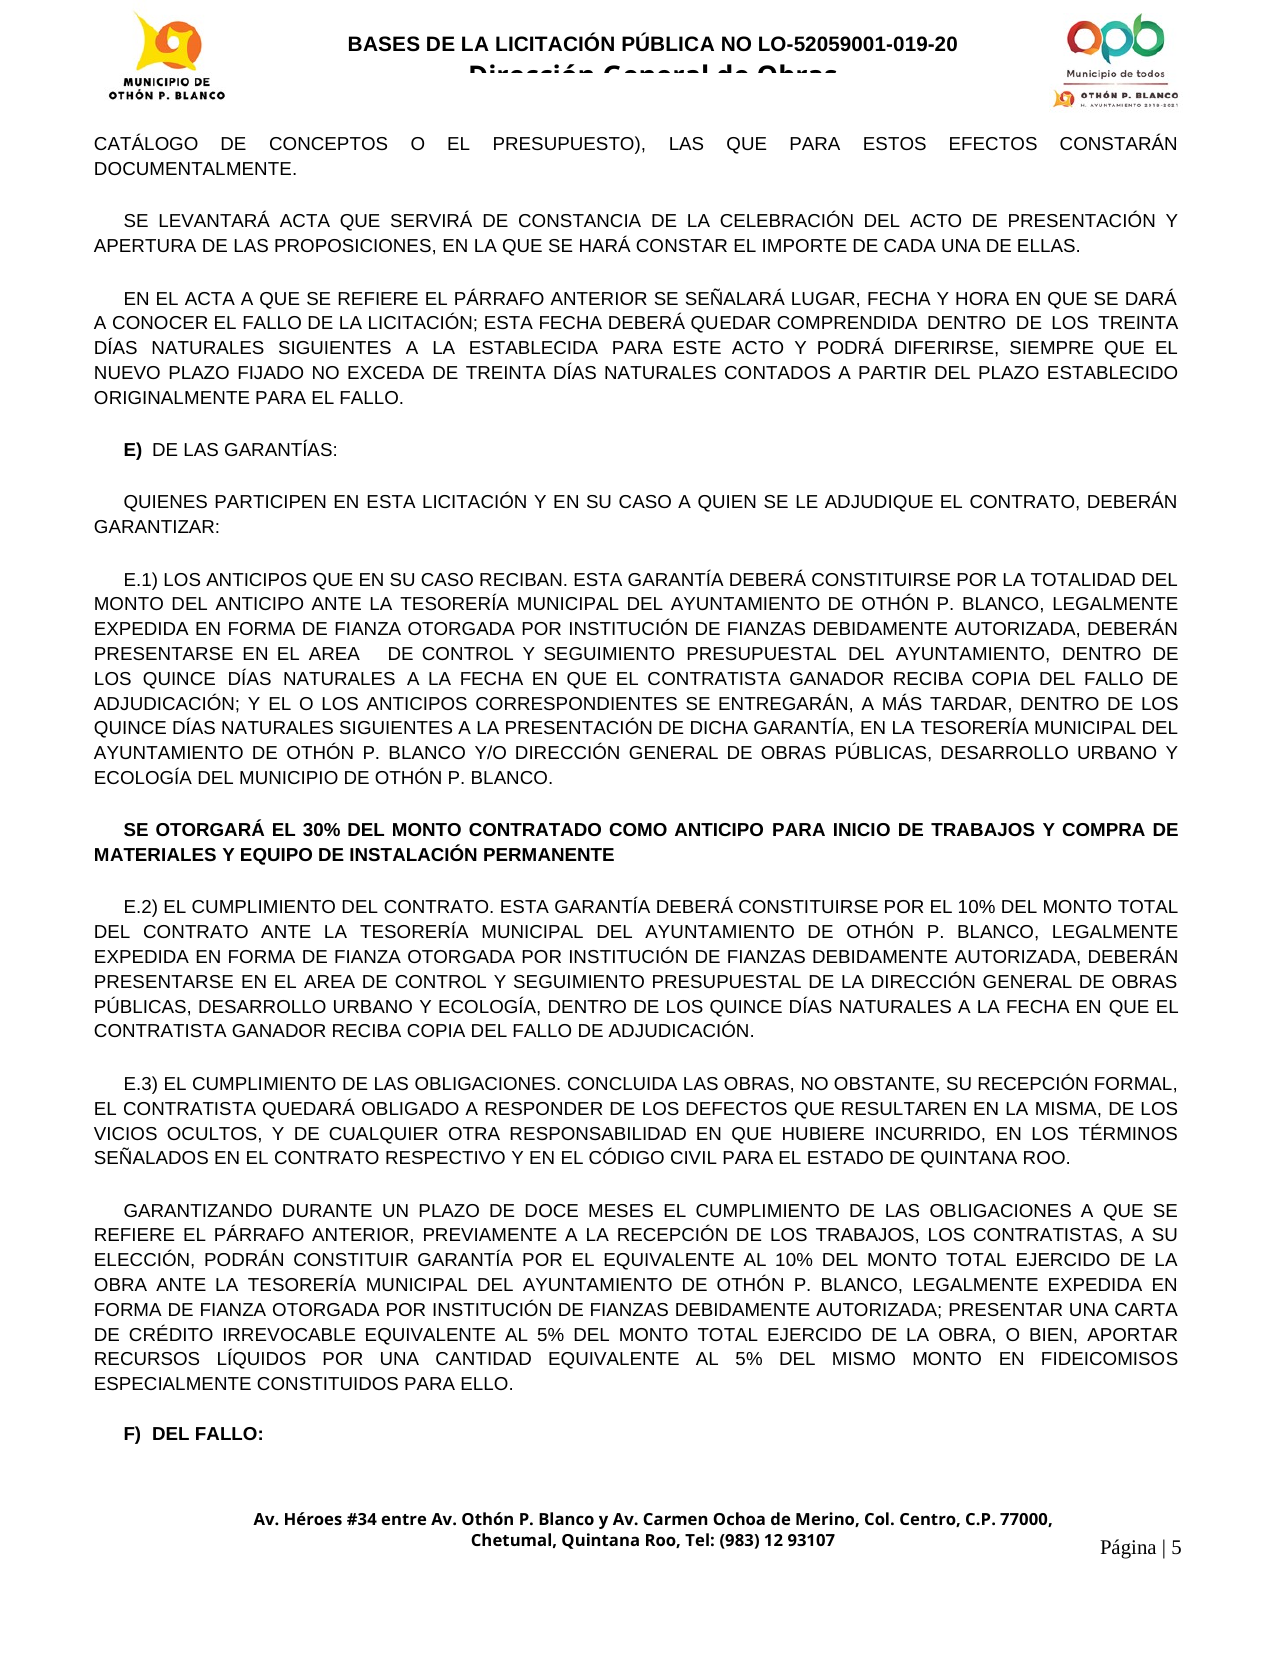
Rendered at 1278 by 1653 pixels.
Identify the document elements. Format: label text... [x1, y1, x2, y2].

picture [104, 0, 237, 114]
text E.3) EL CUMPLIMIENTO DE LAS OBLIGACIONES. CONCLUIDA LAS OBRAS, NO OBSTANTE, SU RECEPCIÓN FORMAL, EL CONTRATISTA QUEDARÁ OBLIGADO A RESPONDER DE LOS DEFECTOS QUE RESULTAREN EN LA MISMA, DE LOS VICIOS OCULTOS, Y DE CUALQUIER OTRA RESPONSABILIDAD EN QUE HUBIERE INCURRIDO, EN LOS TÉRMINOS SEÑALADOS EN EL CONTRATO RESPECTIVO Y EN EL CÓDIGO CIVIL PARA EL ESTADO DE QUINTANA ROO. [94, 1073, 1178, 1169]
text EN EL ACTA A QUE SE REFIERE EL PÁRRAFO ANTERIOR SE SEÑALARÁ LUGAR, FECHA Y HORA EN QUE SE DARÁ A CONOCER EL FALLO DE LA LICITACIÓN; ESTA FECHA DEBERÁ QUEDAR COMPRENDIDA DENTRO DE LOS TREINTA DÍAS NATURALES SIGUIENTES A LA ESTABLECIDA PARA ESTE ACTO Y PODRÁ DIFERIRSE, SIEMPRE QUE EL NUEVO PLAZO FIJADO NO EXCEDA DE TREINTA DÍAS NATURALES CONTADOS A PARTIR DEL PLAZO ESTABLECIDO ORIGINALMENTE PARA EL FALLO. [94, 287, 1178, 408]
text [94, 133, 1178, 179]
text F) DEL FALLO: [94, 1423, 1178, 1444]
text SE LEVANTARÁ ACTA QUE SERVIRÁ DE CONSTANCIA DE LA CELEBRACIÓN DEL ACTO DE PRESENTACIÓN Y APERTURA DE LAS PROPOSICIONES, EN LA QUE SE HARÁ CONSTAR EL IMPORTE DE CADA UNA DE ELLAS. [94, 210, 1178, 256]
picture [1049, 13, 1192, 113]
text E.2) EL CUMPLIMIENTO DEL CONTRATO. ESTA GARANTÍA DEBERÁ CONSTITUIRSE POR EL 10% DEL MONTO TOTAL DEL CONTRATO ANTE LA TESORERÍA MUNICIPAL DEL AYUNTAMIENTO DE OTHÓN P. BLANCO, LEGALMENTE EXPEDIDA EN FORMA DE FIANZA OTORGADA POR INSTITUCIÓN DE FIANZAS DEBIDAMENTE AUTORIZADA, DEBERÁN PRESENTARSE EN EL AREA DE CONTROL Y SEGUIMIENTO PRESUPUESTAL DE LA DIRECCIÓN GENERAL DE OBRAS PÚBLICAS, DESARROLLO URBANO Y ECOLOGÍA, DENTRO DE LOS QUINCE DÍAS NATURALES A LA FECHA EN QUE EL CONTRATISTA GANADOR RECIBA COPIA DEL FALLO DE ADJUDICACIÓN. [94, 896, 1178, 1042]
text GARANTIZANDO DURANTE UN PLAZO DE DOCE MESES EL CUMPLIMIENTO DE LAS OBLIGACIONES A QUE SE REFIERE EL PÁRRAFO ANTERIOR, PREVIAMENTE A LA RECEPCIÓN DE LOS TRABAJOS, LOS CONTRATISTAS, A SU ELECCIÓN, PODRÁN CONSTITUIR GARANTÍA POR EL EQUIVALENTE AL 10% DEL MONTO TOTAL EJERCIDO DE LA OBRA ANTE LA TESORERÍA MUNICIPAL DEL AYUNTAMIENTO DE OTHÓN P. BLANCO, LEGALMENTE EXPEDIDA EN FORMA DE FIANZA OTORGADA POR INSTITUCIÓN DE FIANZAS DEBIDAMENTE AUTORIZADA; PRESENTAR UNA CARTA DE CRÉDITO IRREVOCABLE EQUIVALENTE AL 5% DEL MONTO TOTAL EJERCIDO DE LA OBRA, O BIEN, APORTAR RECURSOS LÍQUIDOS POR UNA CANTIDAD EQUIVALENTE AL 5% DEL MISMO MONTO EN FIDEICOMISOS ESPECIALMENTE CONSTITUIDOS PARA ELLO. [94, 1199, 1178, 1394]
text E.1) LOS ANTICIPOS QUE EN SU CASO RECIBAN. ESTA GARANTÍA DEBERÁ CONSTITUIRSE POR LA TOTALIDAD DEL MONTO DEL ANTICIPO ANTE LA TESORERÍA MUNICIPAL DEL AYUNTAMIENTO DE OTHÓN P. BLANCO, LEGALMENTE EXPEDIDA EN FORMA DE FIANZA OTORGADA POR INSTITUCIÓN DE FIANZAS DEBIDAMENTE AUTORIZADA, DEBERÁN PRESENTARSE EN EL AREA DE CONTROL Y SEGUIMIENTO PRESUPUESTAL DEL AYUNTAMIENTO, DENTRO DE LOS QUINCE DÍAS NATURALES A LA FECHA EN QUE EL CONTRATISTA GANADOR RECIBA COPIA DEL FALLO DE ADJUDICACIÓN; Y EL O LOS ANTICIPOS CORRESPONDIENTES SE ENTREGARÁN, A MÁS TARDAR, DENTRO DE LOS QUINCE DÍAS NATURALES SIGUIENTES A LA PRESENTACIÓN DE DICHA GARANTÍA, EN LA TESORERÍA MUNICIPAL DEL AYUNTAMIENTO DE OTHÓN P. BLANCO Y/O DIRECCIÓN GENERAL DE OBRAS PÚBLICAS, DESARROLLO URBANO Y ECOLOGÍA DEL MUNICIPIO DE OTHÓN P. BLANCO. [94, 568, 1178, 788]
text E) DE LAS GARANTÍAS: [94, 439, 1178, 460]
text QUIENES PARTICIPEN EN ESTA LICITACIÓN Y EN SU CASO A QUIEN SE LE ADJUDIQUE EL CONTRATO, DEBERÁN GARANTIZAR: [94, 491, 1178, 538]
text SE OTORGARÁ EL 30% DEL MONTO CONTRATADO COMO ANTICIPO PARA INICIO DE TRABAJOS Y COMPRA DE MATERIALES Y EQUIPO DE INSTALACIÓN PERMANENTE [94, 819, 1178, 866]
